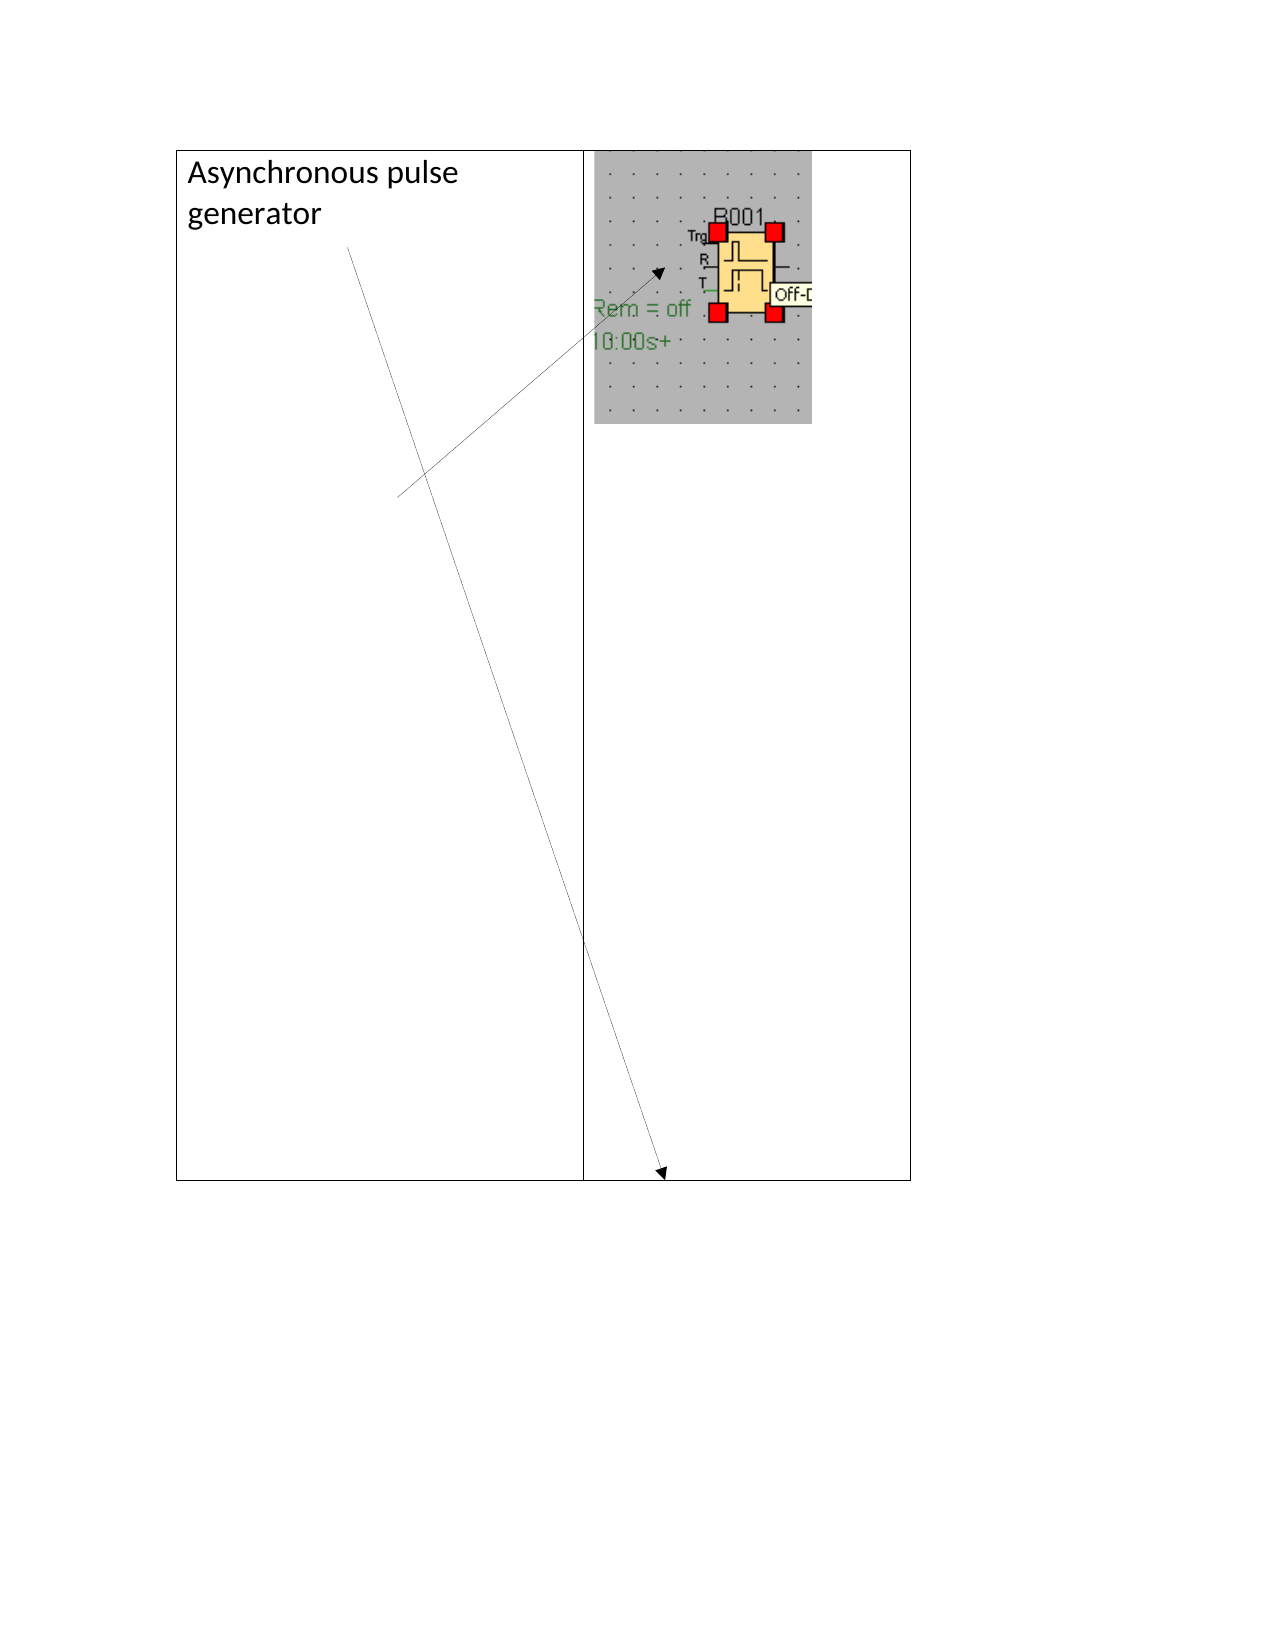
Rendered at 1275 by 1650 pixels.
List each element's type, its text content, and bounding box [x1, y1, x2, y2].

table_cell Asynchronous pulse generator [177, 151, 583, 1180]
picture [594, 151, 812, 424]
table_cell [584, 151, 910, 1180]
